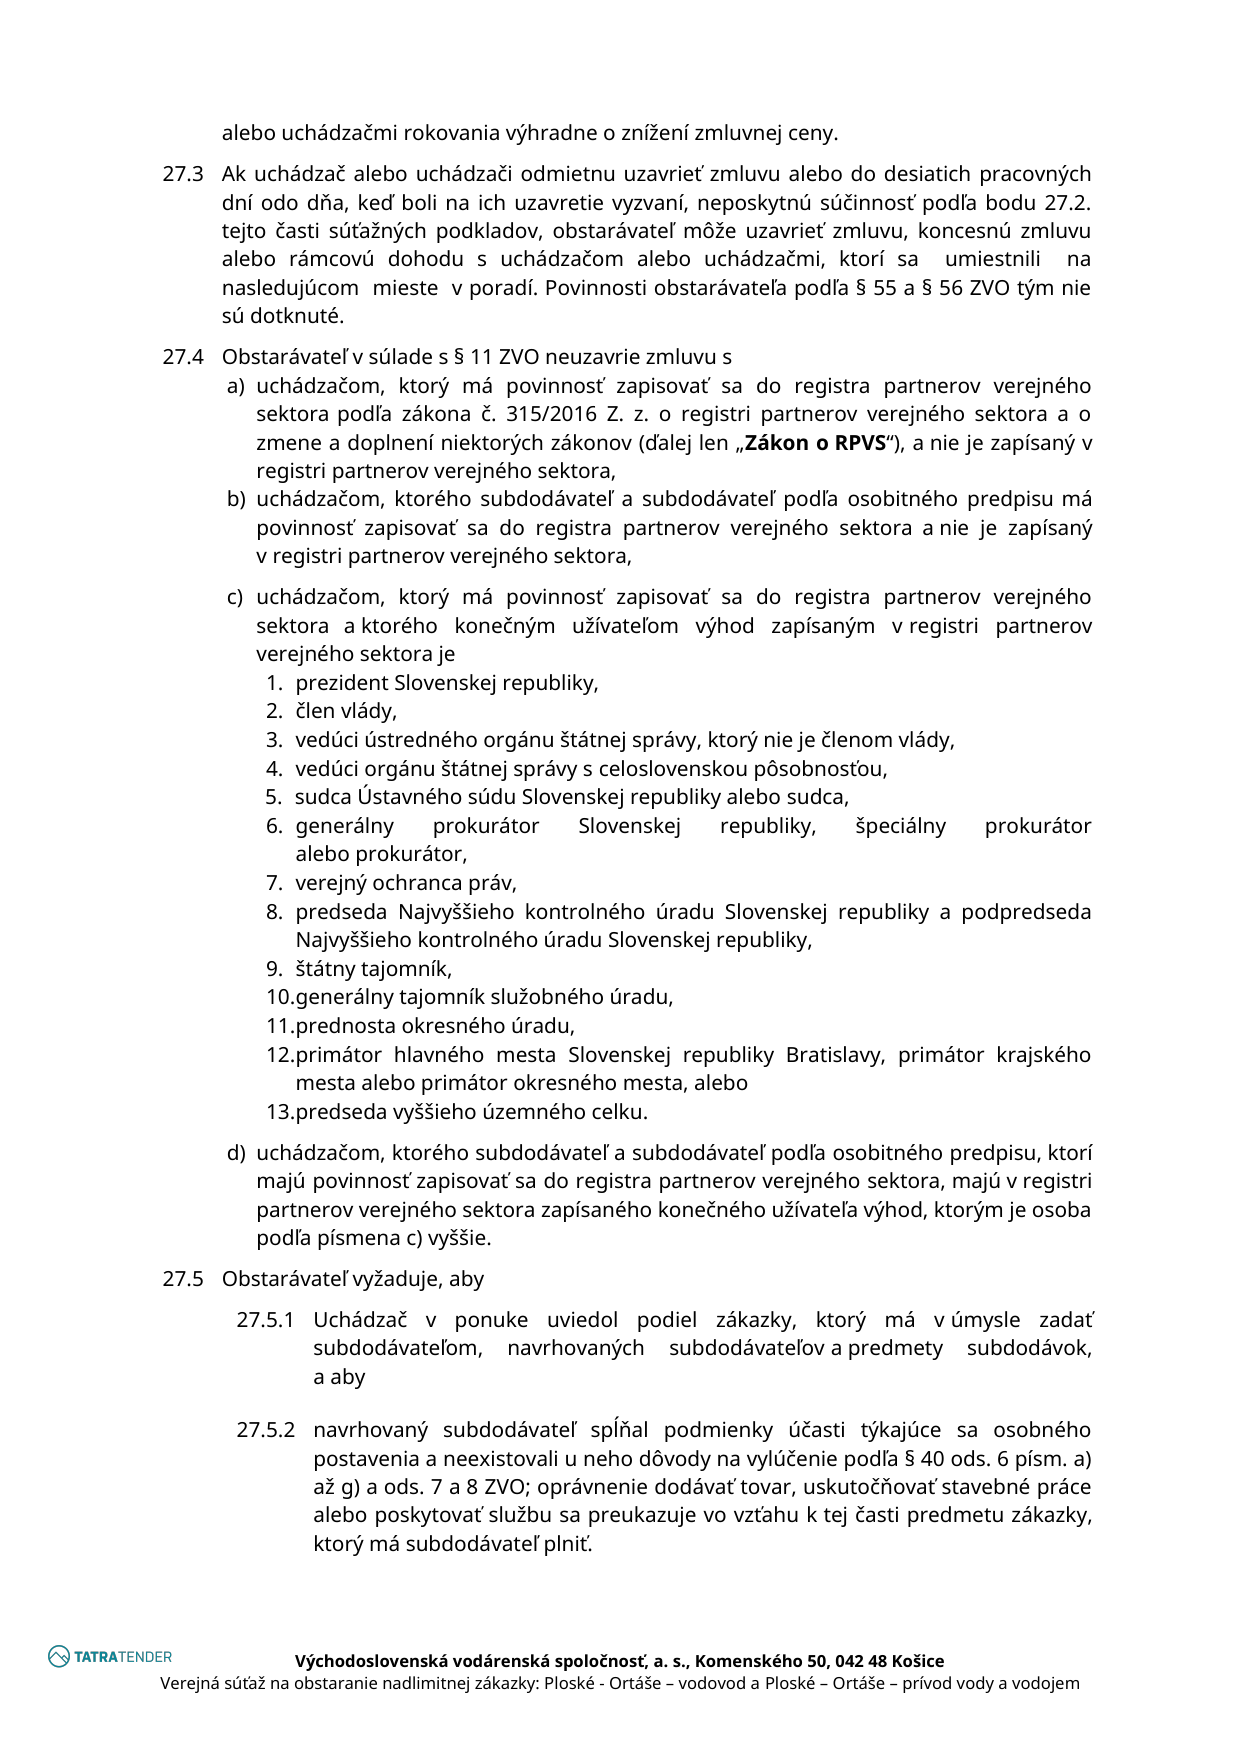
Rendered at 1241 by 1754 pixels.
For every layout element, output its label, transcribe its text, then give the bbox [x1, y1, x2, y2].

list generálny tajomník služobného úradu, [266, 982, 1093, 1011]
subtitle Uchádzač v ponuke uviedol podiel zákazky, ktorý má v úmysle zadať subdodávateľom, navrhovaných subdodávateľov a predmety subdodávok, a aby [236, 1305, 1093, 1390]
list uchádzačom, ktorý má povinnosť zapisovať sa do registra partnerov verejného sektora a ktorého konečným užívateľom výhod zapísaným v registri partnerov verejného sektora je [227, 582, 1093, 668]
list generálny prokurátor Slovenskej republiky, špeciálny prokurátor alebo prokurátor, [266, 811, 1093, 868]
list predseda Najvyššieho kontrolného úradu Slovenskej republiky a podpredseda Najvyššieho kontrolného úradu Slovenskej republiky, [266, 897, 1093, 954]
list verejný ochranca práv, [266, 868, 1093, 897]
subtitle Obstarávateľ vyžaduje, aby [162, 1264, 1093, 1292]
list štátny tajomník, [266, 954, 1093, 982]
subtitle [162, 118, 1093, 147]
list prezident Slovenskej republiky, [266, 668, 1093, 696]
list predseda vyššieho územného celku. [266, 1097, 1093, 1125]
list člen vlády, [266, 696, 1093, 725]
picture [42, 1634, 182, 1677]
list primátor hlavného mesta Slovenskej republiky Bratislavy, primátor krajského mesta alebo primátor okresného mesta, alebo [266, 1040, 1093, 1097]
list vedúci orgánu štátnej správy s celoslovenskou pôsobnosťou, [266, 754, 1093, 782]
list vedúci ústredného orgánu štátnej správy, ktorý nie je členom vlády, [266, 725, 1093, 753]
subtitle Ak uchádzač alebo uchádzači odmietnu uzavrieť zmluvu alebo do desiatich pracovných dní odo dňa, keď boli na ich uzavretie vyzvaní, neposkytnú súčinnosť podľa bodu 27.2. tejto časti súťažných podkladov, obstarávateľ môže uzavrieť zmluvu, koncesnú zmluvu alebo rámcovú dohodu s uchádzačom alebo uchádzačmi, ktorí sa umiestnili na nasledujúcom mieste v poradí. Povinnosti obstarávateľa podľa § 55 a § 56 ZVO tým nie sú dotknuté. [162, 159, 1093, 330]
list prednosta okresného úradu, [266, 1011, 1093, 1039]
list uchádzačom, ktorého subdodávateľ a subdodávateľ podľa osobitného predpisu má povinnosť zapisovať sa do registra partnerov verejného sektora a nie je zapísaný v registri partnerov verejného sektora, [227, 484, 1093, 570]
list uchádzačom, ktorý má povinnosť zapisovať sa do registra partnerov verejného sektora podľa zákona č. 315/2016 Z. z. o registri partnerov verejného sektora a o zmene a doplnení niektorých zákonov (ďalej len „Zákon o RPVS“), a nie je zapísaný v registri partnerov verejného sektora, [227, 371, 1093, 484]
subtitle navrhovaný subdodávateľ spĺňal podmienky účasti týkajúce sa osobného postavenia a neexistovali u neho dôvody na vylúčenie podľa § 40 ods. 6 písm. a) až g) a ods. 7 a 8 ZVO; oprávnenie dodávať tovar, uskutočňovať stavebné práce alebo poskytovať službu sa preukazuje vo vzťahu k tej časti predmetu zákazky, ktorý má subdodávateľ plniť. [236, 1415, 1093, 1557]
list sudca Ústavného súdu Slovenskej republiky alebo sudca, [265, 782, 1093, 811]
list uchádzačom, ktorého subdodávateľ a subdodávateľ podľa osobitného predpisu, ktorí majú povinnosť zapisovať sa do registra partnerov verejného sektora, majú v registri partnerov verejného sektora zapísaného konečného užívateľa výhod, ktorým je osoba podľa písmena c) vyššie. [227, 1138, 1093, 1252]
subtitle Obstarávateľ v súlade s § 11 ZVO neuzavrie zmluvu s [162, 342, 1093, 371]
